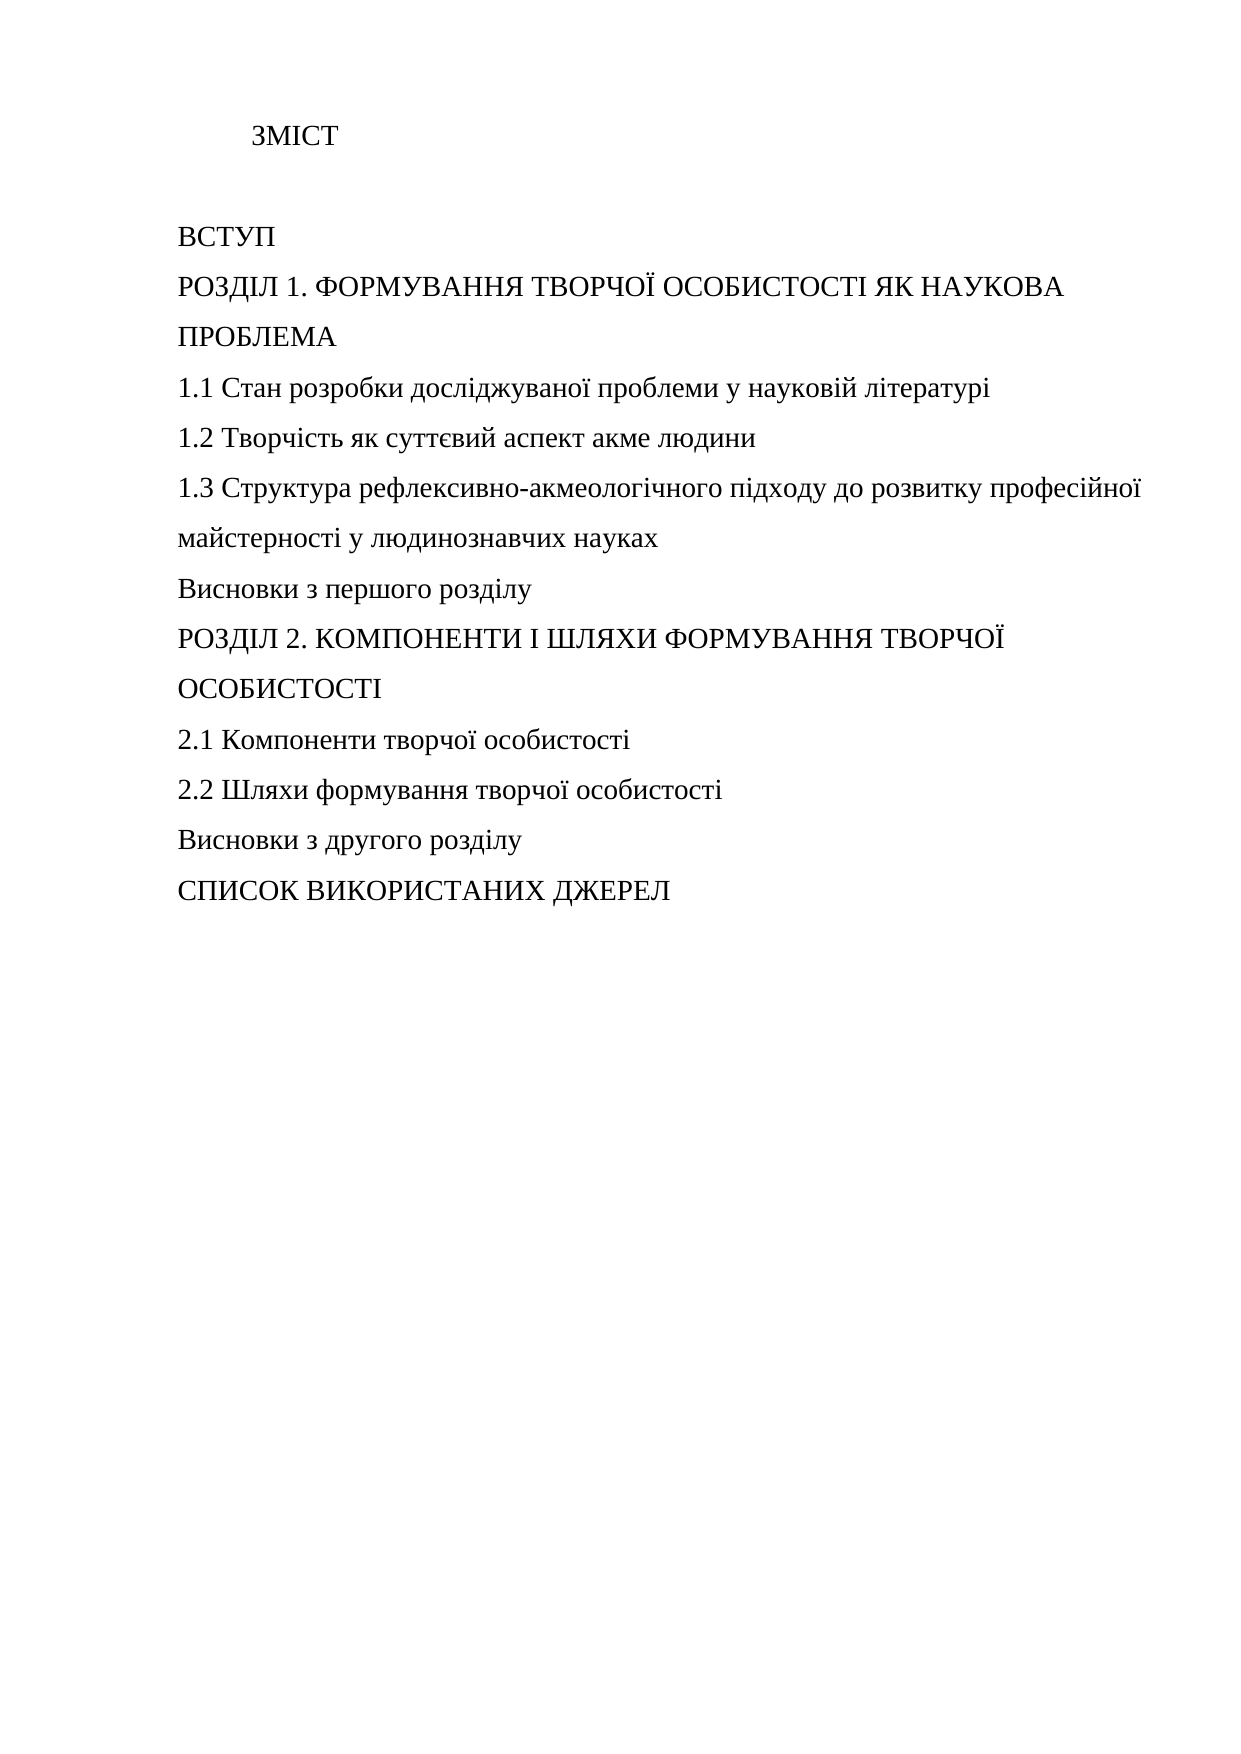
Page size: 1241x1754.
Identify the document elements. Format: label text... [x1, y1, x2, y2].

text РОЗДІЛ 1. ФОРМУВАННЯ ТВОРЧОЇ ОСОБИСТОСТІ ЯК НАУКОВА ПРОБЛЕМА [177, 269, 1152, 353]
text 2.2 Шляхи формування творчої особистості [177, 772, 1152, 806]
text Висновки з першого розділу [177, 571, 1152, 604]
text СПИСОК ВИКОРИСТАНИХ ДЖЕРЕЛ [177, 873, 1152, 906]
text 1.1 Стан розробки досліджуваної проблеми у науковій літературі [177, 370, 1152, 403]
text ЗМІСТ [177, 118, 1152, 152]
text 2.1 Компоненти творчої особистості [177, 722, 1152, 755]
text 1.3 Структура рефлексивно-акмеологічного підходу до розвитку професійної майстерності у людинознавчих науках [177, 470, 1152, 554]
text ВСТУП [177, 219, 1152, 252]
text 1.2 Творчість як суттєвий аспект акме людини [177, 420, 1152, 453]
text Висновки з другого розділу [177, 822, 1152, 856]
text РОЗДІЛ 2. КОМПОНЕНТИ І ШЛЯХИ ФОРМУВАННЯ ТВОРЧОЇ ОСОБИСТОСТІ [177, 621, 1152, 705]
